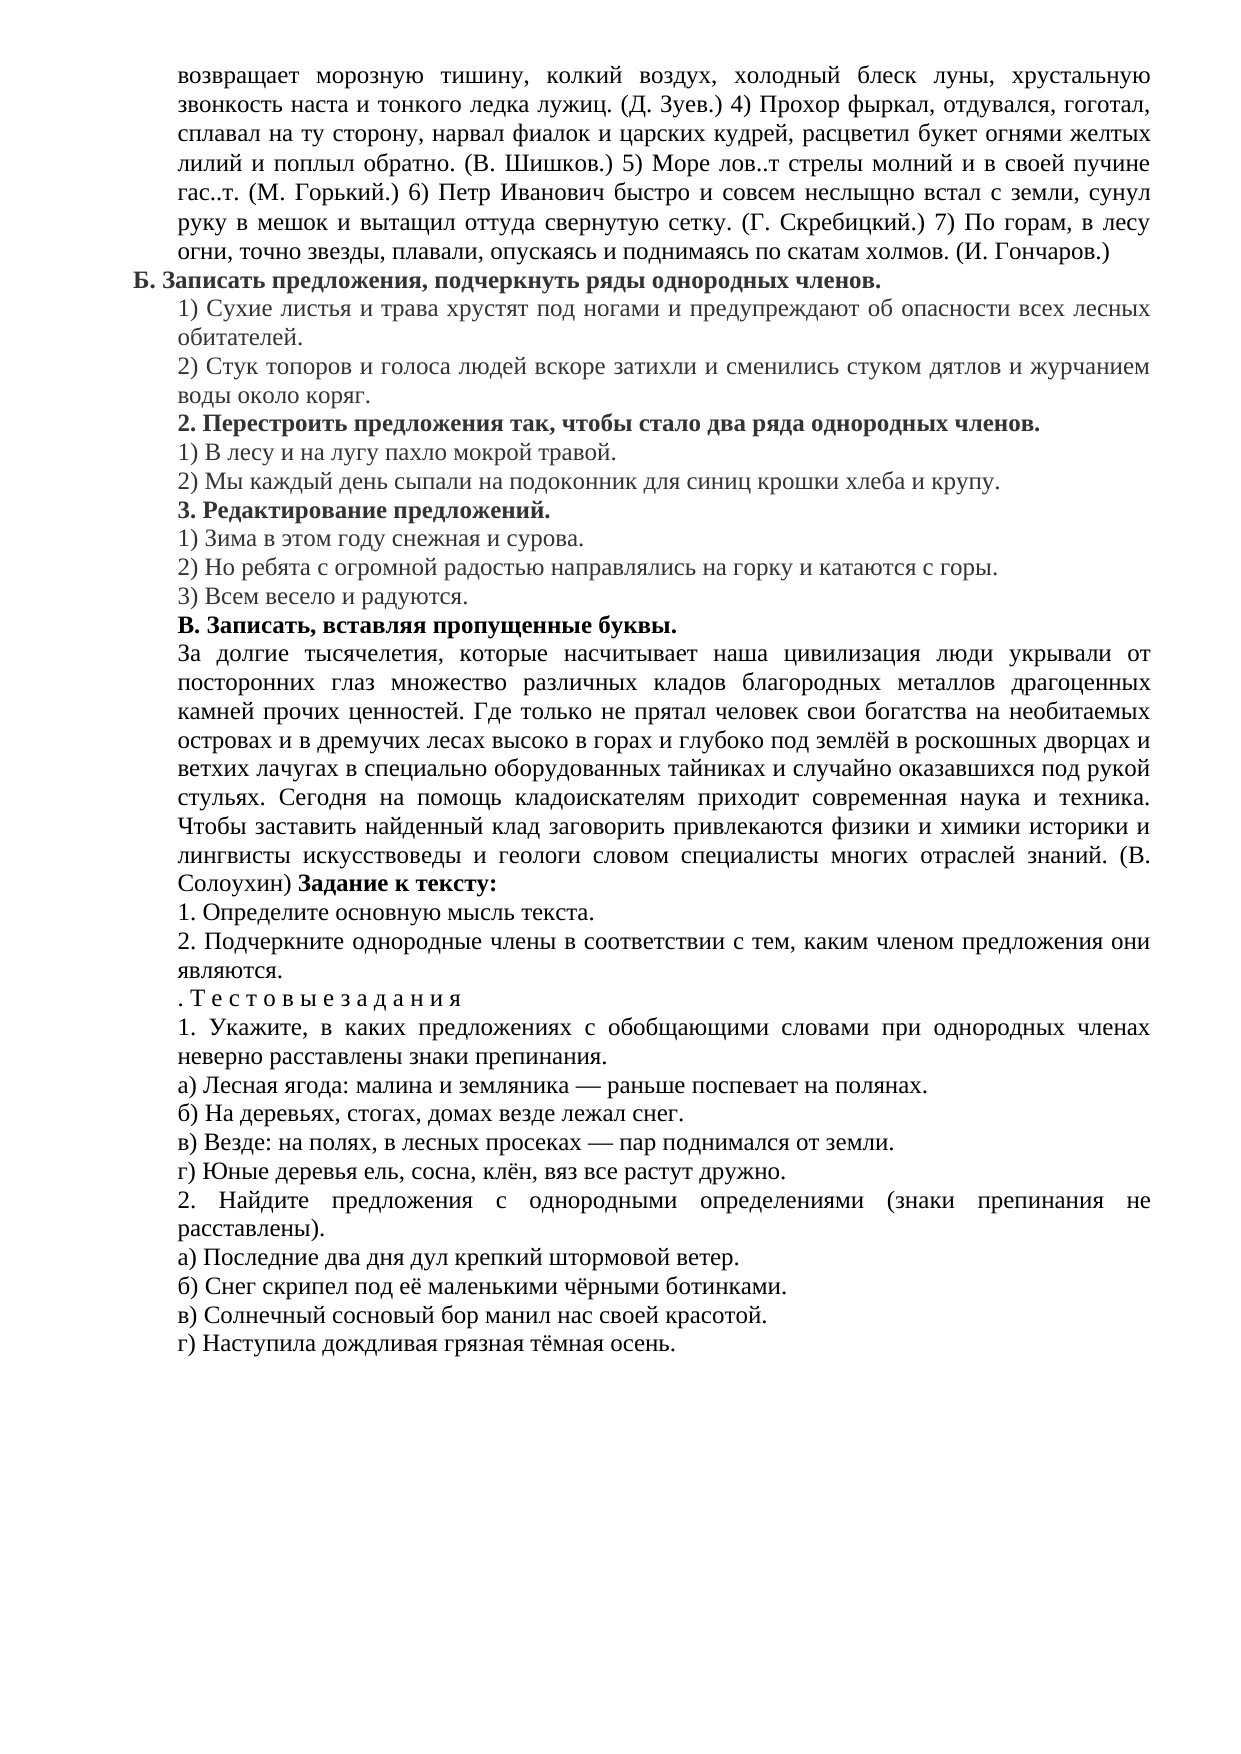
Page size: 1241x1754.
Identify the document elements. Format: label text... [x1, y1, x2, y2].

text б) На деревьях, стогах, домах везде лежал снег. [177, 1098, 1152, 1127]
text 1. Укажите, в каких предложениях с обобщающими словами при однородных членах неверно расставлены знаки препинания. [177, 1012, 1152, 1070]
text 2) Мы каждый день сыпали на подоконник для синиц крошки хлеба и крупу. [177, 466, 1152, 495]
text Б. Записать предложения, подчеркнуть ряды однородных членов. [88, 265, 1152, 293]
text в) Солнечный сосновый бор манил нас своей красотой. [177, 1300, 1152, 1328]
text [177, 59, 1152, 265]
text 2. Найдите предложения с однородными определениями (знаки препинания не расставлены). [177, 1185, 1152, 1242]
text За долгие тысячелетия, которые насчитывает наша цивилизация люди укрывали от посторонних глаз множество различных кладов благородных металлов драгоценных камней прочих ценностей. Где только не прятал человек свои богатства на необитаемых островах и в дремучих лесах высоко в горах и глубоко под землёй в роскошных дворцах и ветхих лачугах в специально оборудованных тайниках и случайно оказавшихся под рукой стульях. Сегодня на помощь кладоискателям приходит современная наука и техника. Чтобы заставить найденный клад заговорить привлекаются физики и химики историки и лингвисты искусствоведы и геологи словом специалисты многих отраслей знаний. (В. Солоухин) Задание к тексту: [177, 638, 1152, 897]
text 1. Определите основную мысль текста. [177, 897, 1152, 926]
text г) Юные деревья ель, сосна, клён, вяз все растут дружно. [177, 1156, 1152, 1185]
text В. Записать, вставляя пропущенные буквы. [177, 610, 1152, 638]
text 3) Всем весело и радуются. [177, 581, 1152, 610]
text . Т е с т о в ы е з а д а н и я [177, 983, 1152, 1012]
text 1) В лесу и на лугу пахло мокрой травой. [177, 437, 1152, 466]
text а) Последние два дня дул крепкий штормовой ветер. [177, 1242, 1152, 1271]
text б) Снег скрипел под её маленькими чёрными ботинками. [177, 1271, 1152, 1300]
text в) Везде: на полях, в лесных просеках — пар поднимался от земли. [177, 1127, 1152, 1156]
text 2. Перестроить предложения так, чтобы стало два ряда однородных членов. [177, 408, 1152, 437]
text 2) Но ребята с огромной радостью направлялись на горку и катаются с горы. [177, 552, 1152, 581]
text 2) Стук топоров и голоса людей вскоре затихли и сменились стуком дятлов и журчанием воды около коряг. [177, 351, 1152, 408]
text а) Лесная ягода: малина и земляника — раньше поспевает на полянах. [177, 1070, 1152, 1098]
text г) Наступила дождливая грязная тёмная осень. [177, 1328, 1152, 1357]
text 2. Подчеркните однородные члены в соответствии с тем, каким членом предложения они являются. [177, 926, 1152, 983]
text 3. Редактирование предложений. [177, 495, 1152, 523]
text 1) Зима в этом году снежная и сурова. [177, 523, 1152, 552]
text 1) Сухие листья и трава хрустят под ногами и предупреждают об опасности всех лесных обитателей. [177, 293, 1152, 351]
